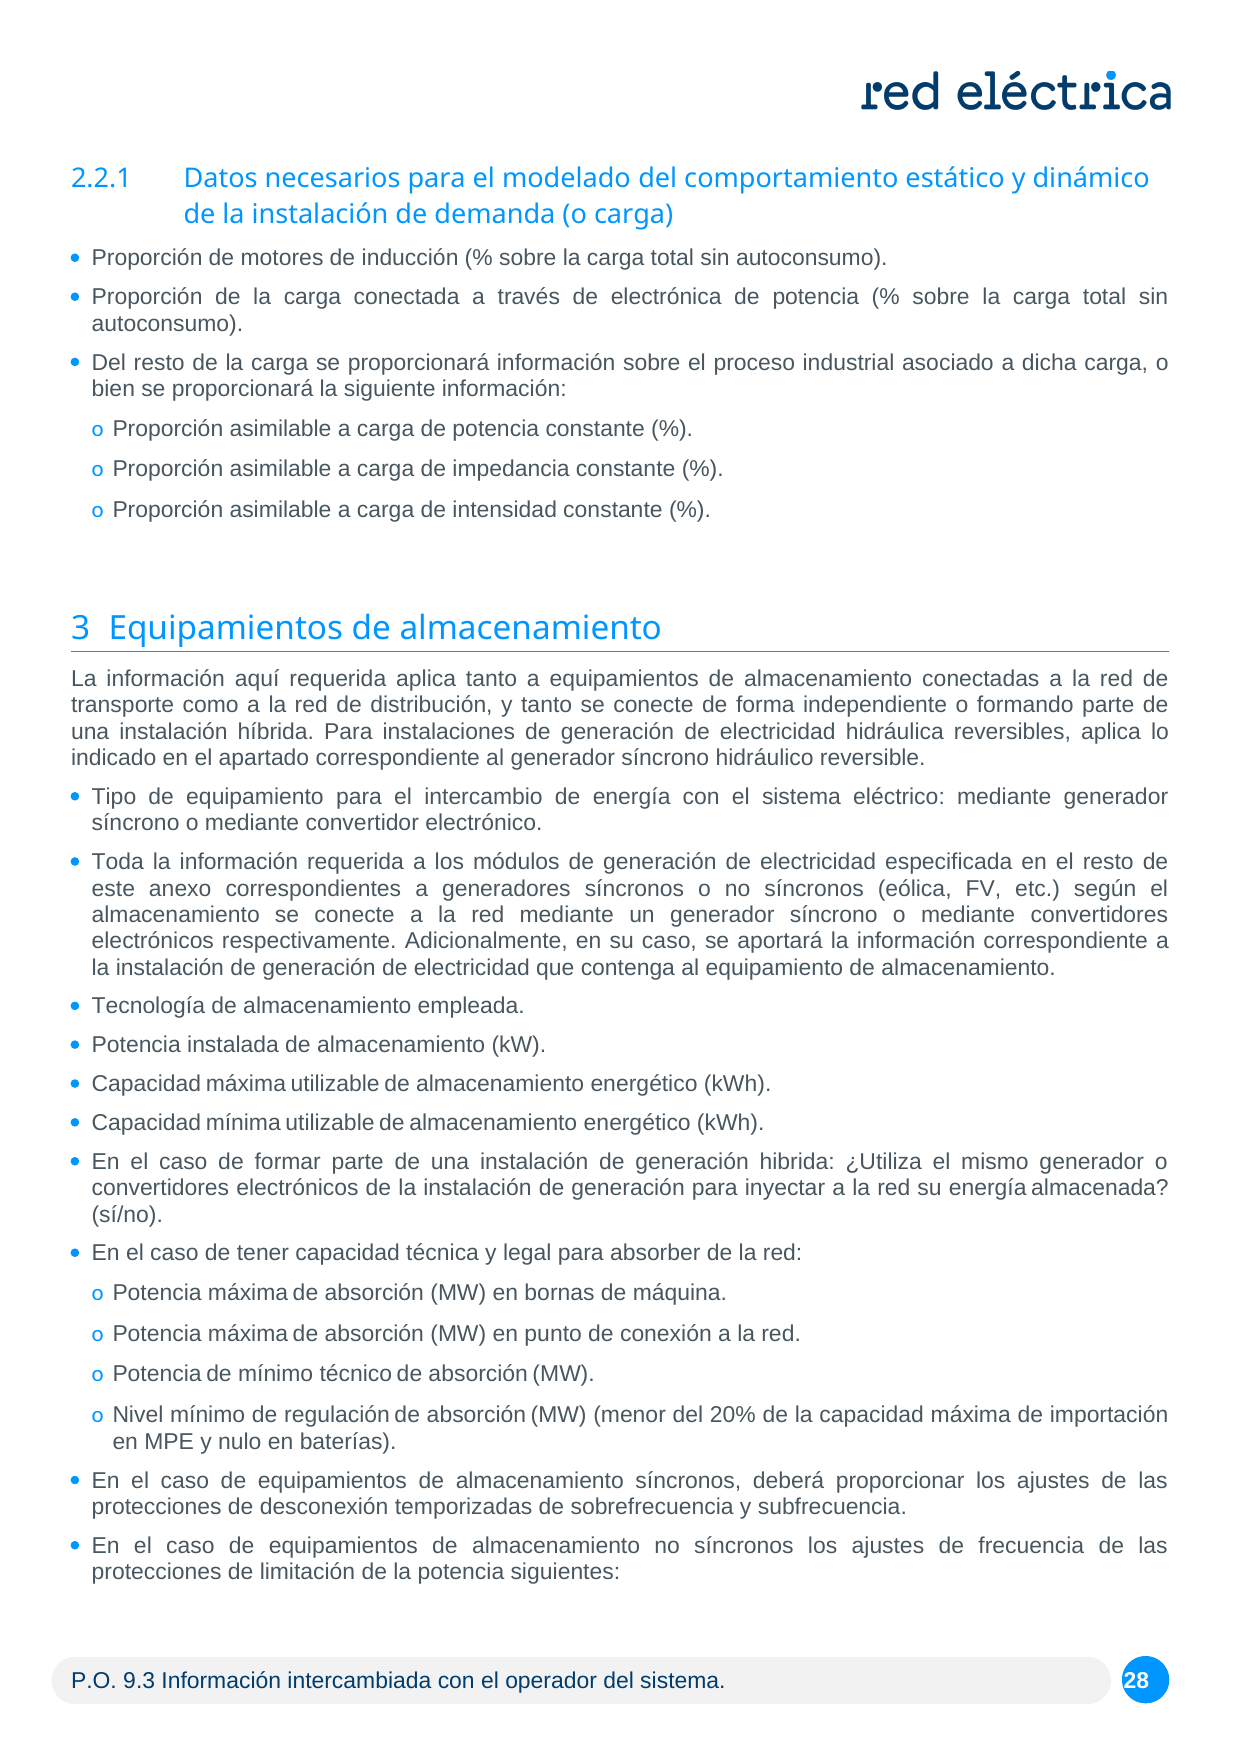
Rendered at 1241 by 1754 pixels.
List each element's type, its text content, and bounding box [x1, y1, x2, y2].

list En el caso de tener capacidad técnica y legal para absorber de la red: [71, 1239, 1169, 1266]
list Potencia máxima de absorción (MW) en bornas de máquina. [91, 1278, 1169, 1306]
list Toda la información requerida a los módulos de generación de electricidad especificada en el resto de este anexo correspondientes a generadores síncronos o no síncronos (eólica, FV, etc.) según el almacenamiento se conecte a la red mediante un generador síncrono o mediante convertidores electrónicos respectivamente. Adicionalmente, en su caso, se aportará la información correspondiente a la instalación de generación de electricidad que contenga al equipamiento de almacenamiento. [71, 848, 1169, 980]
text Equipamientos de almacenamiento [71, 604, 1169, 651]
list En el caso de equipamientos de almacenamiento síncronos, deberá proporcionar los ajustes de las protecciones de desconexión temporizadas de sobrefrecuencia y subfrecuencia. [71, 1467, 1169, 1519]
list Potencia máxima de absorción (MW) en punto de conexión a la red. [91, 1319, 1169, 1347]
list Capacidad máxima utilizable de almacenamiento energético (kWh). [71, 1070, 1169, 1096]
list Tipo de equipamiento para el intercambio de energía con el sistema eléctrico: mediante generador síncrono o mediante convertidor electrónico. [71, 783, 1169, 836]
list Proporción de motores de inducción (% sobre la carga total sin autoconsumo). [71, 244, 1169, 271]
list Tecnología de almacenamiento empleada. [71, 992, 1169, 1019]
list Proporción de la carga conectada a través de electrónica de potencia (% sobre la carga total sin autoconsumo). [71, 283, 1169, 336]
list Proporción asimilable a carga de potencia constante (%). [91, 414, 1169, 442]
list En el caso de equipamientos de almacenamiento no síncronos los ajustes de frecuencia de las protecciones de limitación de la potencia siguientes: [71, 1532, 1169, 1584]
text Datos necesarios para el modelado del comportamiento estático y dinámico de la instalación de demanda (o carga) [71, 158, 1169, 232]
picture [861, 71, 1171, 110]
list Potencia de mínimo técnico de absorción (MW). [91, 1359, 1169, 1387]
list Proporción asimilable a carga de intensidad constante (%). [91, 495, 1169, 523]
list Nivel mínimo de regulación de absorción (MW) (menor del 20% de la capacidad máxima de importación en MPE y nulo en baterías). [91, 1400, 1169, 1454]
list Capacidad mínima utilizable de almacenamiento energético (kWh). [71, 1109, 1169, 1135]
list Potencia instalada de almacenamiento (kW). [71, 1031, 1169, 1058]
list Del resto de la carga se proporcionará información sobre el proceso industrial asociado a dicha carga, o bien se proporcionará la siguiente información: [71, 348, 1169, 401]
list En el caso de formar parte de una instalación de generación hibrida: ¿Utiliza el mismo generador o convertidores electrónicos de la instalación de generación para inyectar a la red su energía almacenada? (sí/no). [71, 1148, 1169, 1227]
list Proporción asimilable a carga de impedancia constante (%). [91, 454, 1169, 482]
text La información aquí requerida aplica tanto a equipamientos de almacenamiento conectadas a la red de transporte como a la red de distribución, y tanto se conecte de forma independiente o formando parte de una instalación híbrida. Para instalaciones de generación de electricidad hidráulica reversibles, aplica lo indicado en el apartado correspondiente al generador síncrono hidráulico reversible. [71, 665, 1169, 770]
